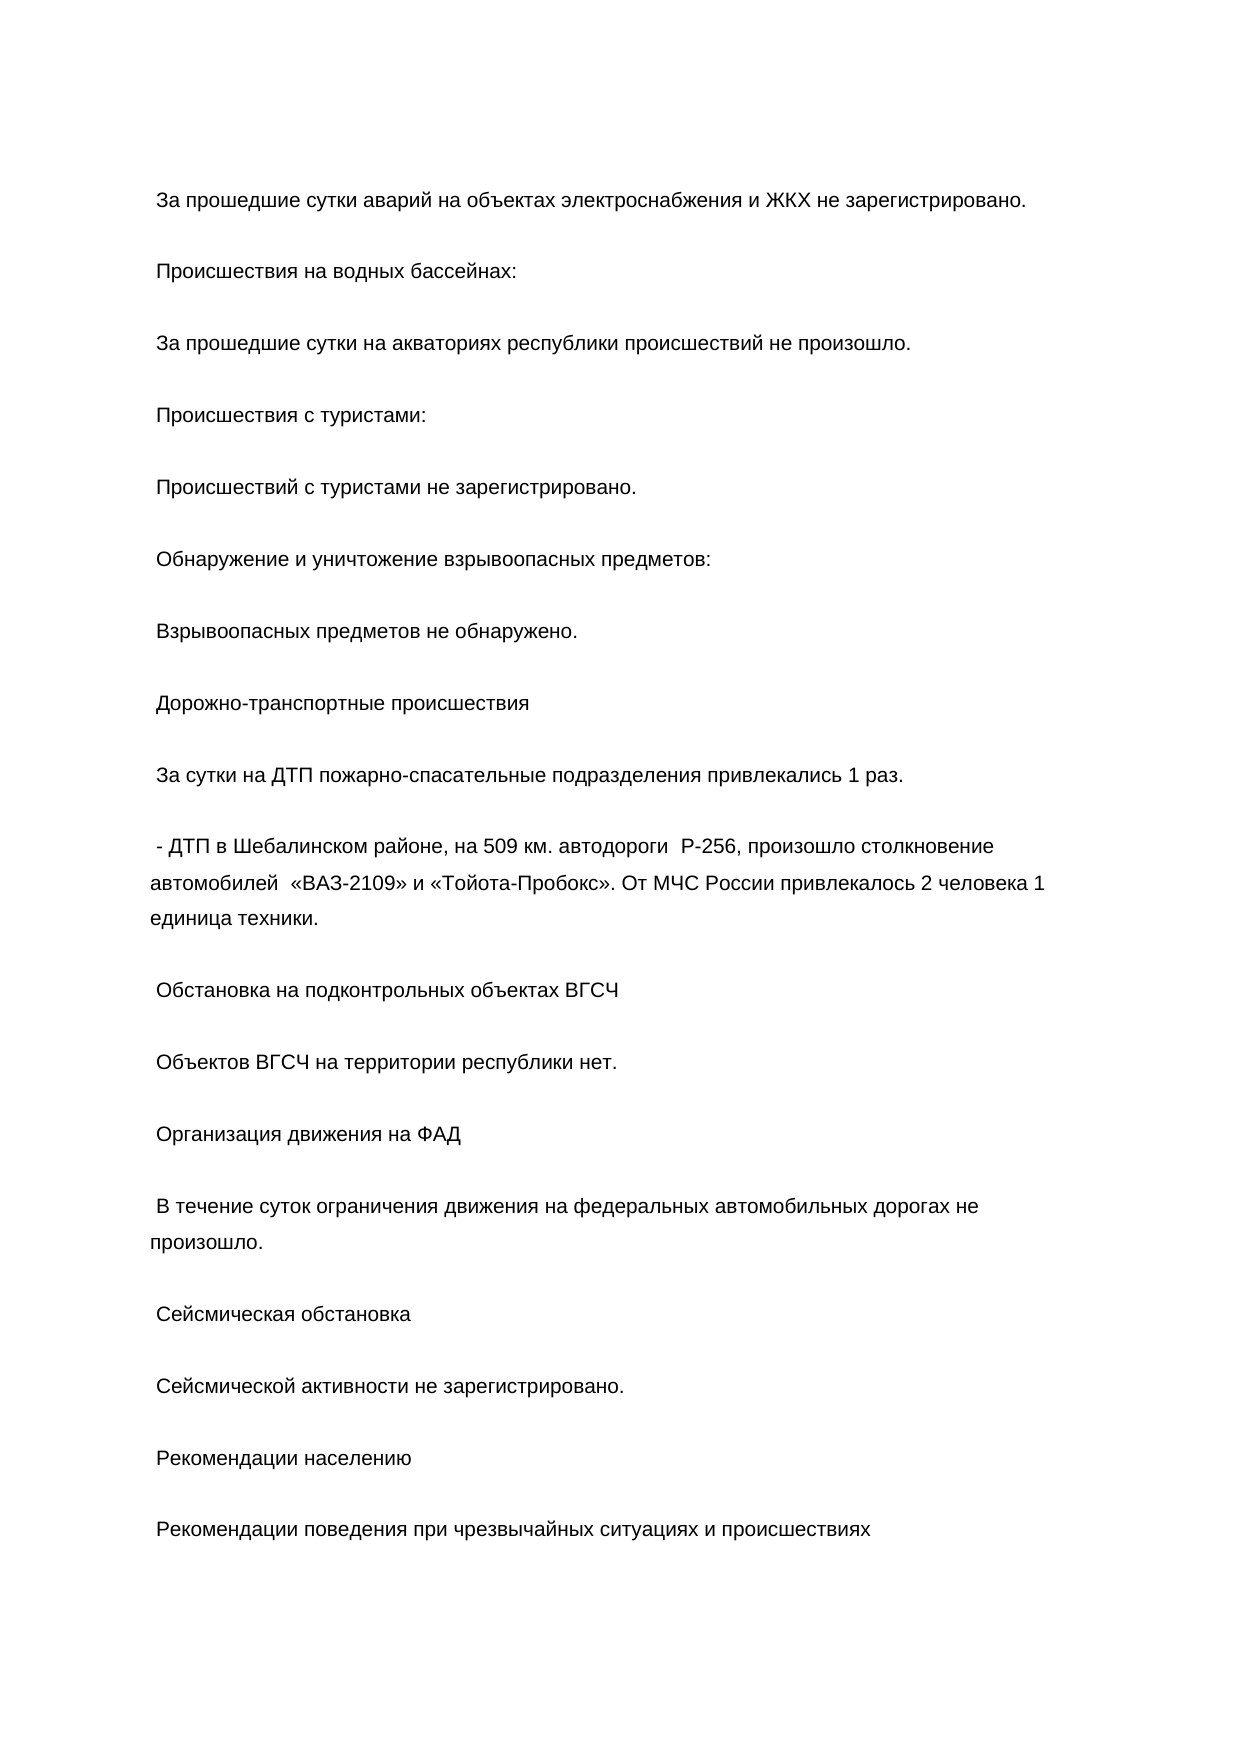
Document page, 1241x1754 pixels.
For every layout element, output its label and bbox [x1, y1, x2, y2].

table_cell [140, 150, 1078, 1577]
